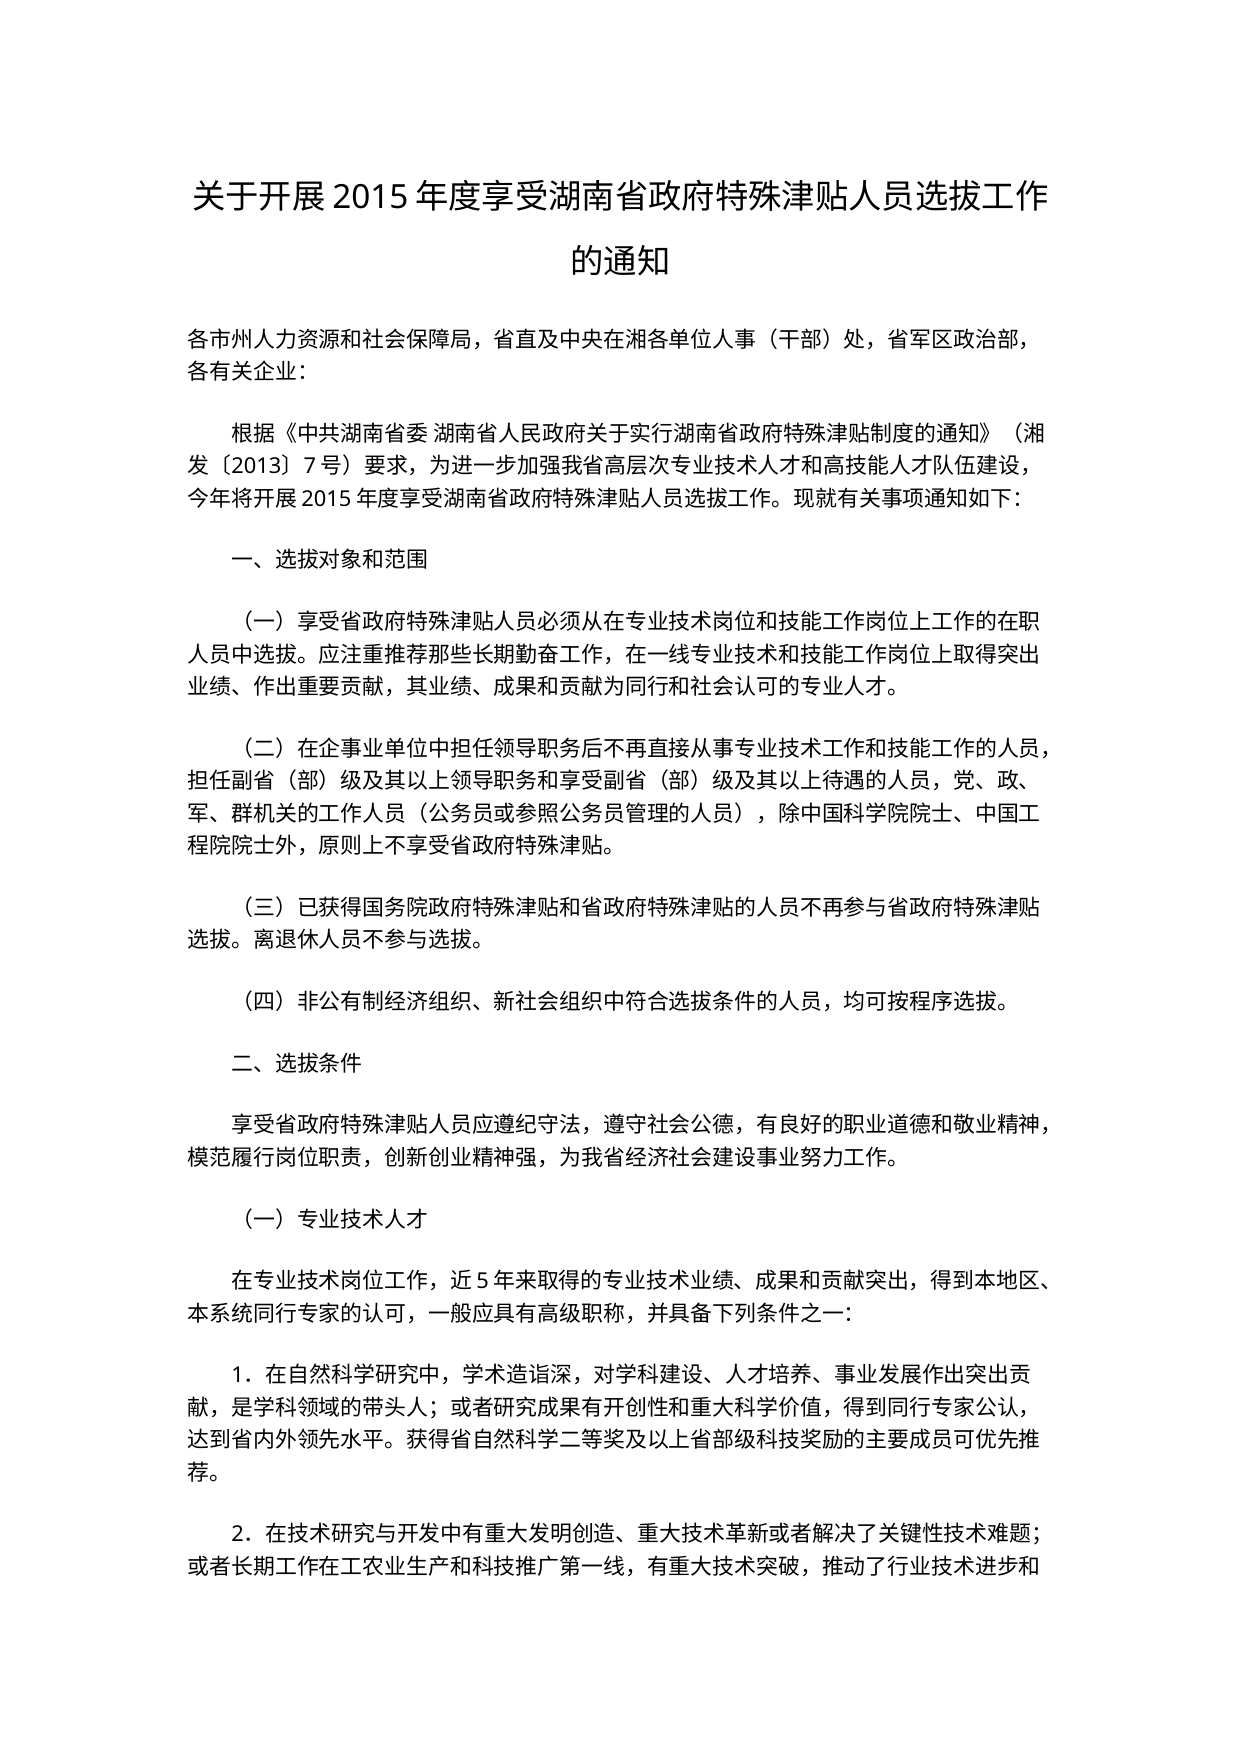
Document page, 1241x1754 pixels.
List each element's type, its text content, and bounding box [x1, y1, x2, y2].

text 一、选拔对象和范围 [187, 542, 1053, 574]
text （二）在企事业单位中担任领导职务后不再直接从事专业技术工作和技能工作的人员，担任副省（部）级及其以上领导职务和享受副省（部）级及其以上待遇的人员，党、政、军、群机关的工作人员（公务员或参照公务员管理的人员），除中国科学院院士、中国工程院院士外，原则上不享受省政府特殊津贴。 [187, 730, 1053, 860]
text （一）享受省政府特殊津贴人员必须从在专业技术岗位和技能工作岗位上工作的在职人员中选拔。应注重推荐那些长期勤奋工作，在一线专业技术和技能工作岗位上取得突出业绩、作出重要贡献，其业绩、成果和贡献为同行和社会认可的专业人才。 [187, 604, 1053, 701]
text （一）专业技术人才 [187, 1201, 1053, 1234]
text （三）已获得国务院政府特殊津贴和省政府特殊津贴的人员不再参与省政府特殊津贴选拔。离退休人员不参与选拔。 [187, 889, 1053, 954]
text 享受省政府特殊津贴人员应遵纪守法，遵守社会公德，有良好的职业道德和敬业精神，模范履行岗位职责，创新创业精神强，为我省经济社会建设事业努力工作。 [187, 1107, 1053, 1172]
text 1．在自然科学研究中，学术造诣深，对学科建设、人才培养、事业发展作出突出贡献，是学科领域的带头人；或者研究成果有开创性和重大科学价值，得到同行专家公认，达到省内外领先水平。获得省自然科学二等奖及以上省部级科技奖励的主要成员可优先推荐。 [187, 1357, 1053, 1487]
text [187, 1516, 1053, 1581]
text 根据《中共湖南省委 湖南省人民政府关于实行湖南省政府特殊津贴制度的通知》（湘发〔2013〕7号）要求，为进一步加强我省高层次专业技术人才和高技能人才队伍建设，今年将开展2015年度享受湖南省政府特殊津贴人员选拔工作。现就有关事项通知如下： [187, 415, 1053, 513]
text （四）非公有制经济组织、新社会组织中符合选拔条件的人员，均可按程序选拔。 [187, 984, 1053, 1016]
text 各市州人力资源和社会保障局，省直及中央在湘各单位人事（干部）处，省军区政治部，各有关企业： [187, 321, 1053, 386]
text 二、选拔条件 [187, 1045, 1053, 1078]
text 在专业技术岗位工作，近5年来取得的专业技术业绩、成果和贡献突出，得到本地区、本系统同行专家的认可，一般应具有高级职称，并具备下列条件之一： [187, 1263, 1053, 1328]
text 关于开展2015年度享受湖南省政府特殊津贴人员选拔工作的通知 [187, 162, 1053, 292]
